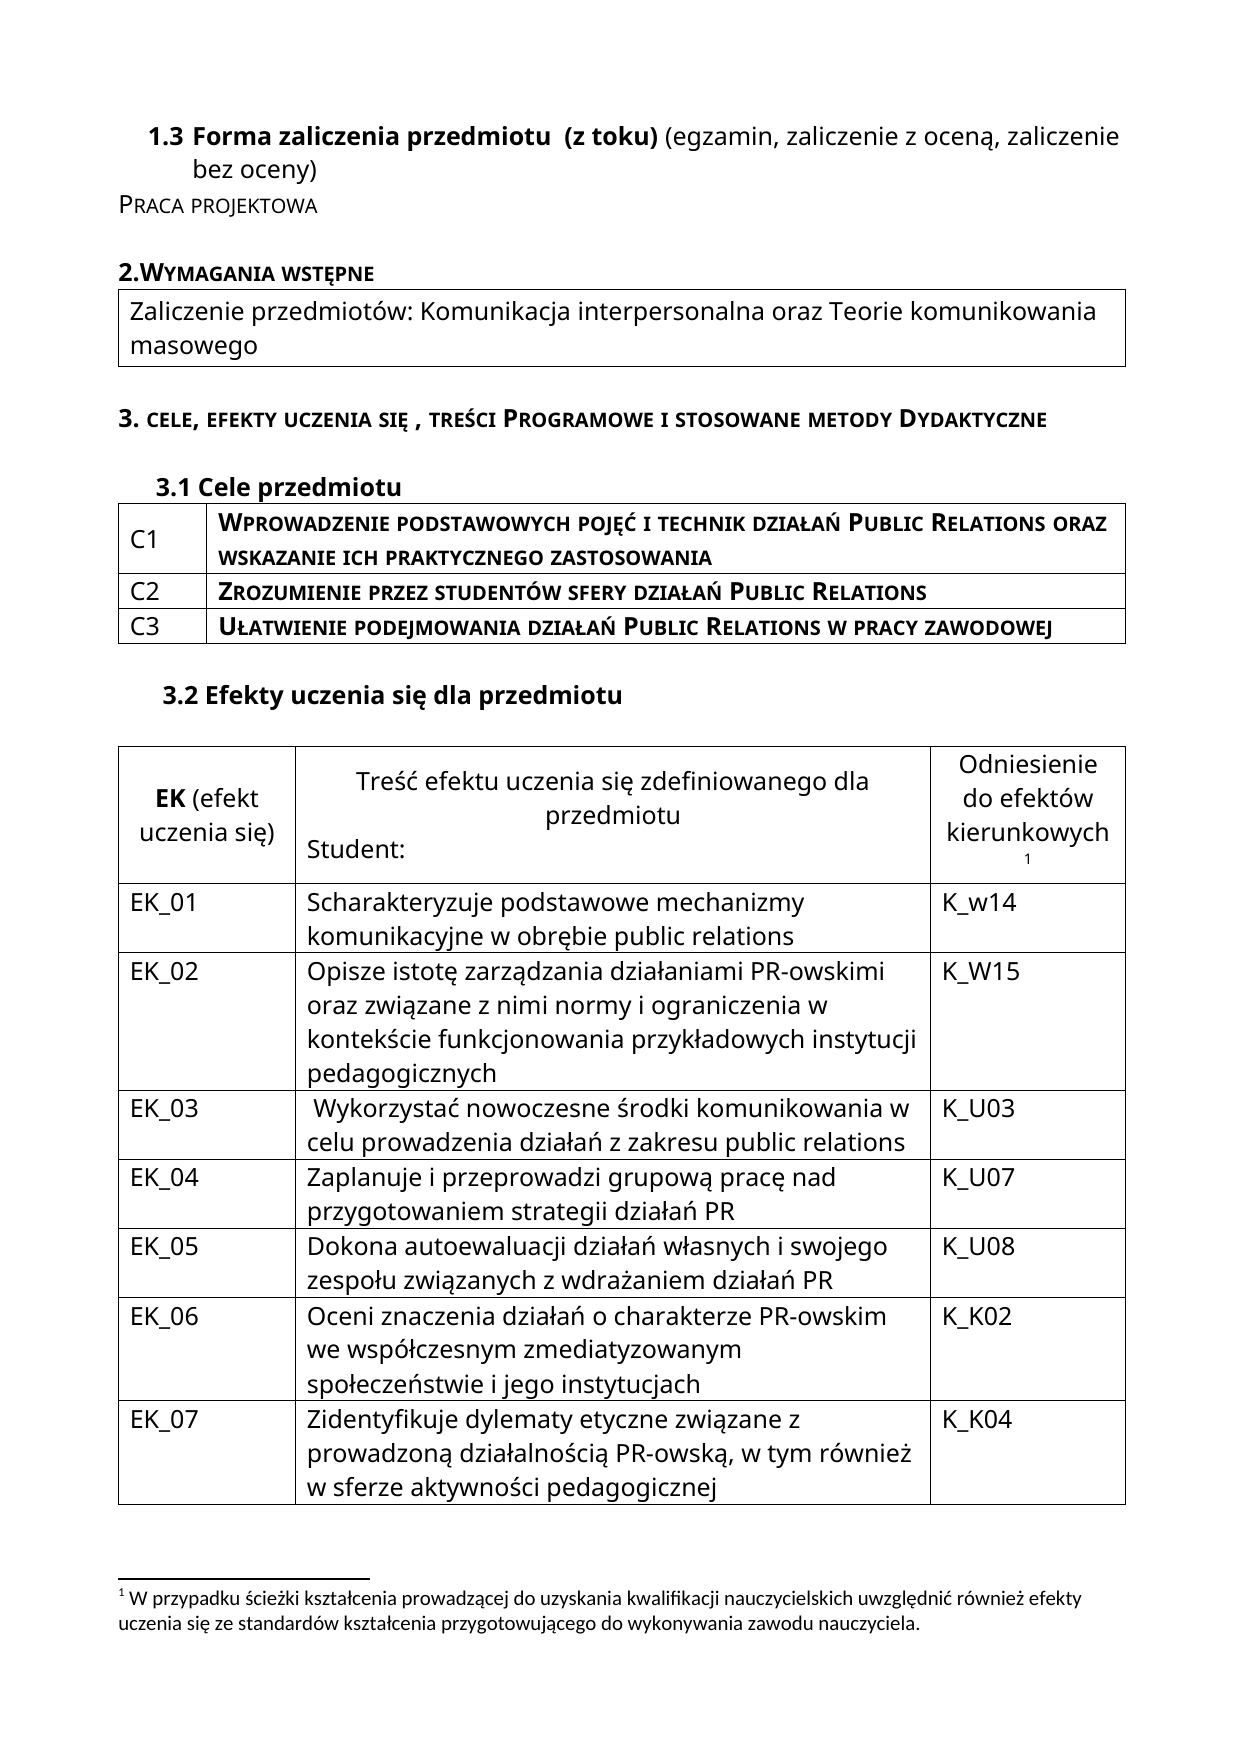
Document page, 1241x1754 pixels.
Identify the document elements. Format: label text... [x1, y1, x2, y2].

table_header Odniesienie do efektów kierunkowych [931, 747, 1125, 883]
table_cell C3 [119, 609, 206, 643]
table_cell Ułatwienie podejmowania działań Public Relations w pracy zawodowej [207, 609, 1125, 643]
text 3.2 Efekty uczenia się dla przedmiotu [162, 678, 1122, 712]
table_cell EK_07 [119, 1401, 295, 1503]
table_header Zaliczenie przedmiotów: Komunikacja interpersonalna oraz Teorie komunikowania masowego [119, 290, 1125, 366]
table_cell Opisze istotę zarządzania działaniami PR-owskimi oraz związane z nimi normy i ograniczenia w kontekście funkcjonowania przykładowych instytucji pedagogicznych [296, 953, 930, 1089]
text 3.1 Cele przedmiotu [156, 469, 1122, 503]
table_cell EK_06 [119, 1298, 295, 1400]
table_header EK (efekt uczenia się) [119, 747, 295, 883]
table_cell Dokona autoewaluacji działań własnych i swojego zespołu związanych z wdrażaniem działań PR [296, 1229, 930, 1297]
table_cell K_w14 [931, 884, 1125, 952]
table_cell Zaplanuje i przeprowadzi grupową pracę nad przygotowaniem strategii działań PR [296, 1160, 930, 1228]
table_cell Oceni znaczenia działań o charakterze PR-owskim we współczesnym zmediatyzowanym społeczeństwie i jego instytucjach [296, 1298, 930, 1400]
table_cell Zidentyfikuje dylematy etyczne związane z prowadzoną działalnością PR-owską, w tym również w sferze aktywności pedagogicznej [296, 1401, 930, 1503]
table_cell EK_04 [119, 1160, 295, 1228]
table_header C1 [119, 504, 206, 572]
table_cell K_K04 [931, 1401, 1125, 1503]
table_cell EK_01 [119, 884, 295, 952]
table_header Treść efektu uczenia się zdefiniowanego dla przedmiotu Student: [296, 747, 930, 883]
table_cell EK_05 [119, 1229, 295, 1297]
table_cell K_U03 [931, 1091, 1125, 1159]
table_cell K_U08 [931, 1229, 1125, 1297]
table_cell Zrozumienie przez studentów sfery działań Public Relations [207, 574, 1125, 607]
table_cell EK_03 [119, 1091, 295, 1159]
table_cell K_W15 [931, 953, 1125, 1089]
text Praca projektowa [118, 186, 1122, 220]
text 2.Wymagania wstępne [118, 254, 1122, 288]
table_cell Wykorzystać nowoczesne środki komunikowania w celu prowadzenia działań z zakresu public relations [296, 1091, 930, 1159]
table_cell K_K02 [931, 1298, 1125, 1400]
table_cell EK_02 [119, 953, 295, 1089]
text 1.3 Forma zaliczenia przedmiotu (z toku) (egzamin, zaliczenie z oceną, zaliczenie bez oceny) [148, 118, 1122, 186]
table_header Wprowadzenie podstawowych pojęć i technik działań Public Relations oraz wskazanie ich praktycznego zastosowania [207, 504, 1125, 572]
table_cell Scharakteryzuje podstawowe mechanizmy komunikacyjne w obrębie public relations [296, 884, 930, 952]
table_cell C2 [119, 574, 206, 607]
text 3. cele, efekty uczenia się , treści Programowe i stosowane metody Dydaktyczne [118, 401, 1122, 435]
table_cell K_U07 [931, 1160, 1125, 1228]
